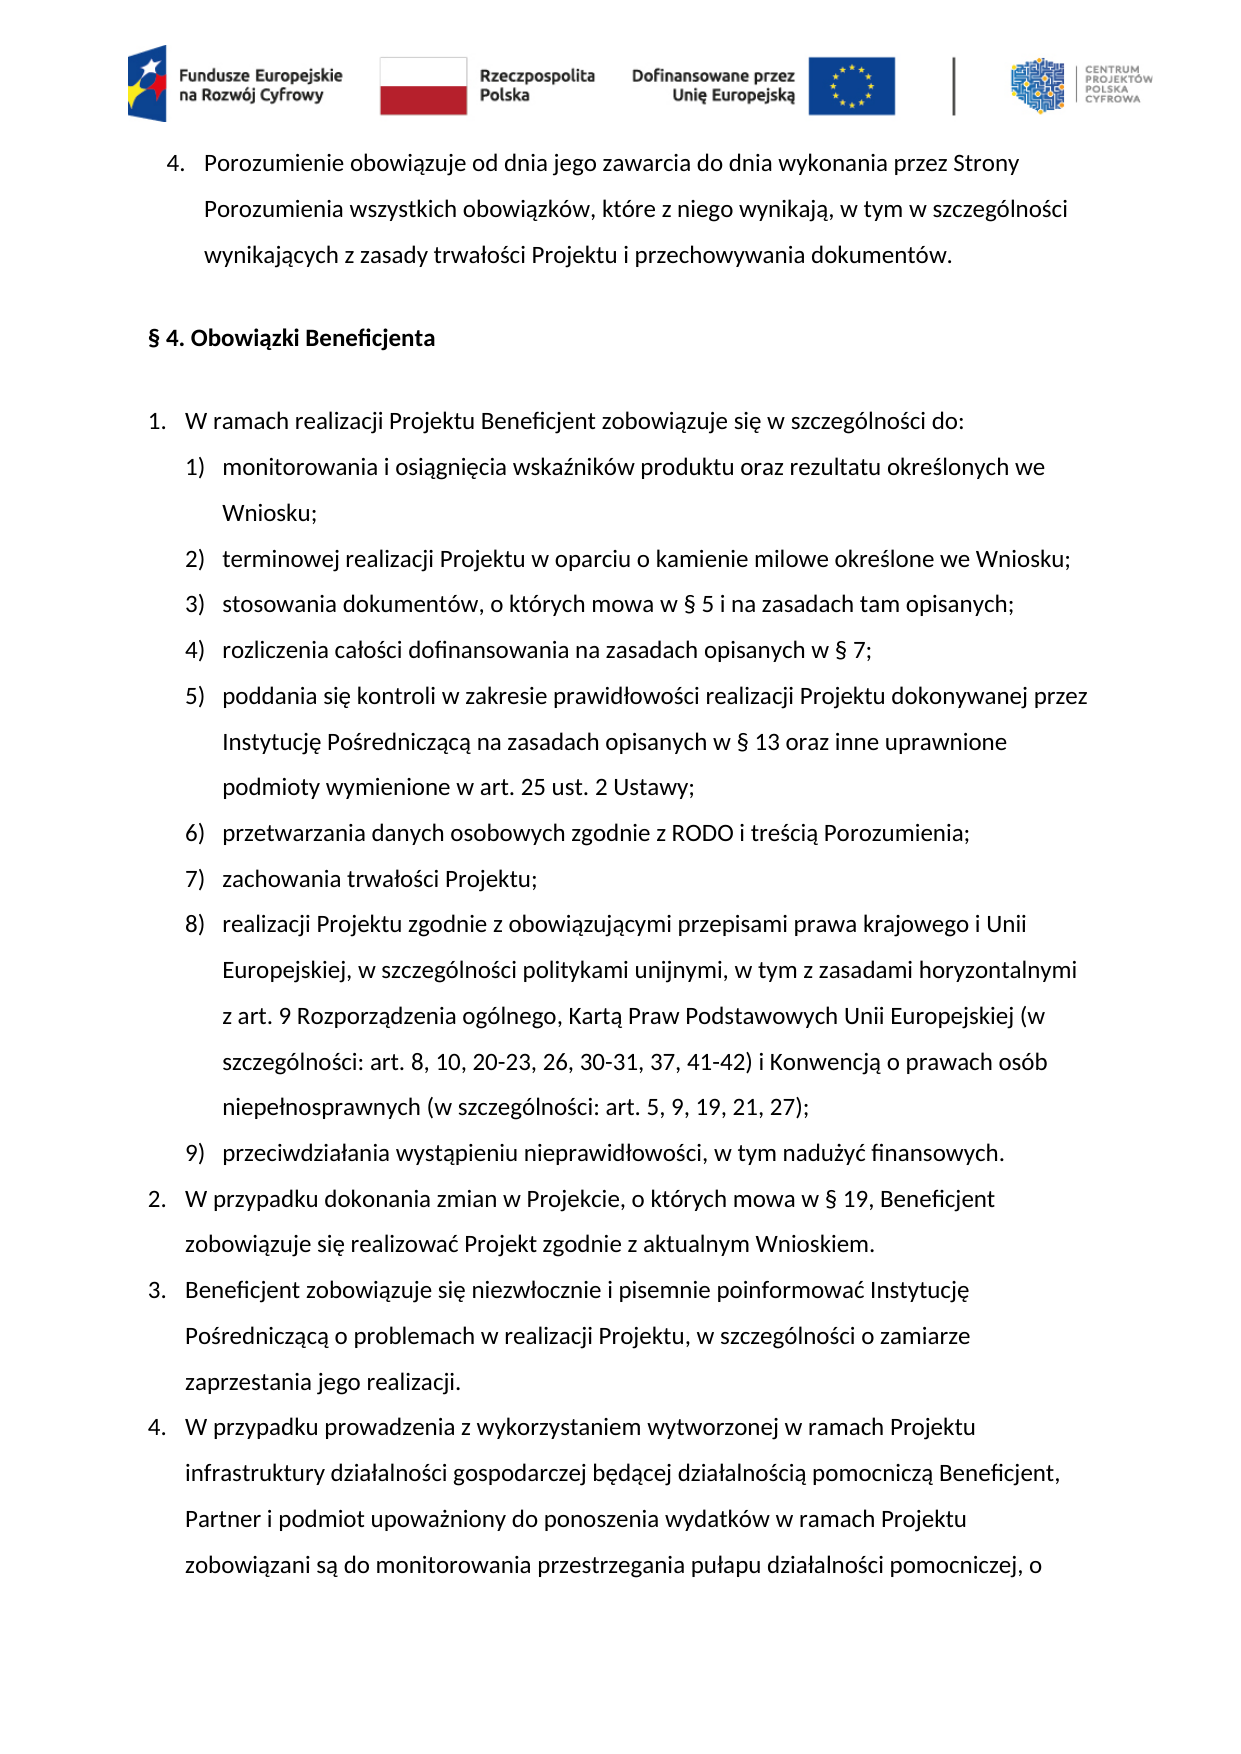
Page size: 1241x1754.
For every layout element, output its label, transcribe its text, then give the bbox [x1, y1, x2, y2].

subtitle § 4. Obowiązki Beneficjenta [148, 322, 1093, 353]
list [148, 1412, 1093, 1579]
list przeciwdziałania wystąpieniu nieprawidłowości, w tym nadużyć finansowych. [185, 1137, 1093, 1168]
list stosowania dokumentów, o których mowa w § 5 i na zasadach tam opisanych; [185, 588, 1093, 619]
list rozliczenia całości dofinansowania na zasadach opisanych w § 7; [185, 634, 1093, 665]
list terminowej realizacji Projektu w oparciu o kamienie milowe określone we Wniosku; [185, 543, 1093, 573]
list Porozumienie obowiązuje od dnia jego zawarcia do dnia wykonania przez Strony Porozumienia wszystkich obowiązków, które z niego wynikają, w tym w szczególności wynikających z zasady trwałości Projektu i przechowywania dokumentów. [166, 148, 1093, 269]
list Beneficjent zobowiązuje się niezwłocznie i pisemnie poinformować Instytucję Pośredniczącą o problemach w realizacji Projektu, w szczególności o zamiarze zaprzestania jego realizacji. [148, 1274, 1093, 1396]
list realizacji Projektu zgodnie z obowiązującymi przepisami prawa krajowego i Unii Europejskiej, w szczególności politykami unijnymi, w tym z zasadami horyzontalnymi z art. 9 Rozporządzenia ogólnego, Kartą Praw Podstawowych Unii Europejskiej (w szczególności: art. 8, 10, 20-23, 26, 30-31, 37, 41-42) i Konwencją o prawach osób niepełnosprawnych (w szczególności: art. 5, 9, 19, 21, 27); [185, 908, 1093, 1122]
list poddania się kontroli w zakresie prawidłowości realizacji Projektu dokonywanej przez Instytucję Pośredniczącą na zasadach opisanych w § 13 oraz inne uprawnione podmioty wymienione w art. 25 ust. 2 Ustawy; [185, 680, 1093, 802]
list W ramach realizacji Projektu Beneficjent zobowiązuje się w szczególności do: [148, 406, 1093, 436]
picture [128, 45, 1153, 122]
list przetwarzania danych osobowych zgodnie z RODO i treścią Porozumienia; [185, 817, 1093, 848]
list W przypadku dokonania zmian w Projekcie, o których mowa w § 19, Beneficjent zobowiązuje się realizować Projekt zgodnie z aktualnym Wnioskiem. [148, 1183, 1093, 1259]
list zachowania trwałości Projektu; [185, 863, 1093, 893]
list monitorowania i osiągnięcia wskaźników produktu oraz rezultatu określonych we Wniosku; [185, 451, 1093, 527]
